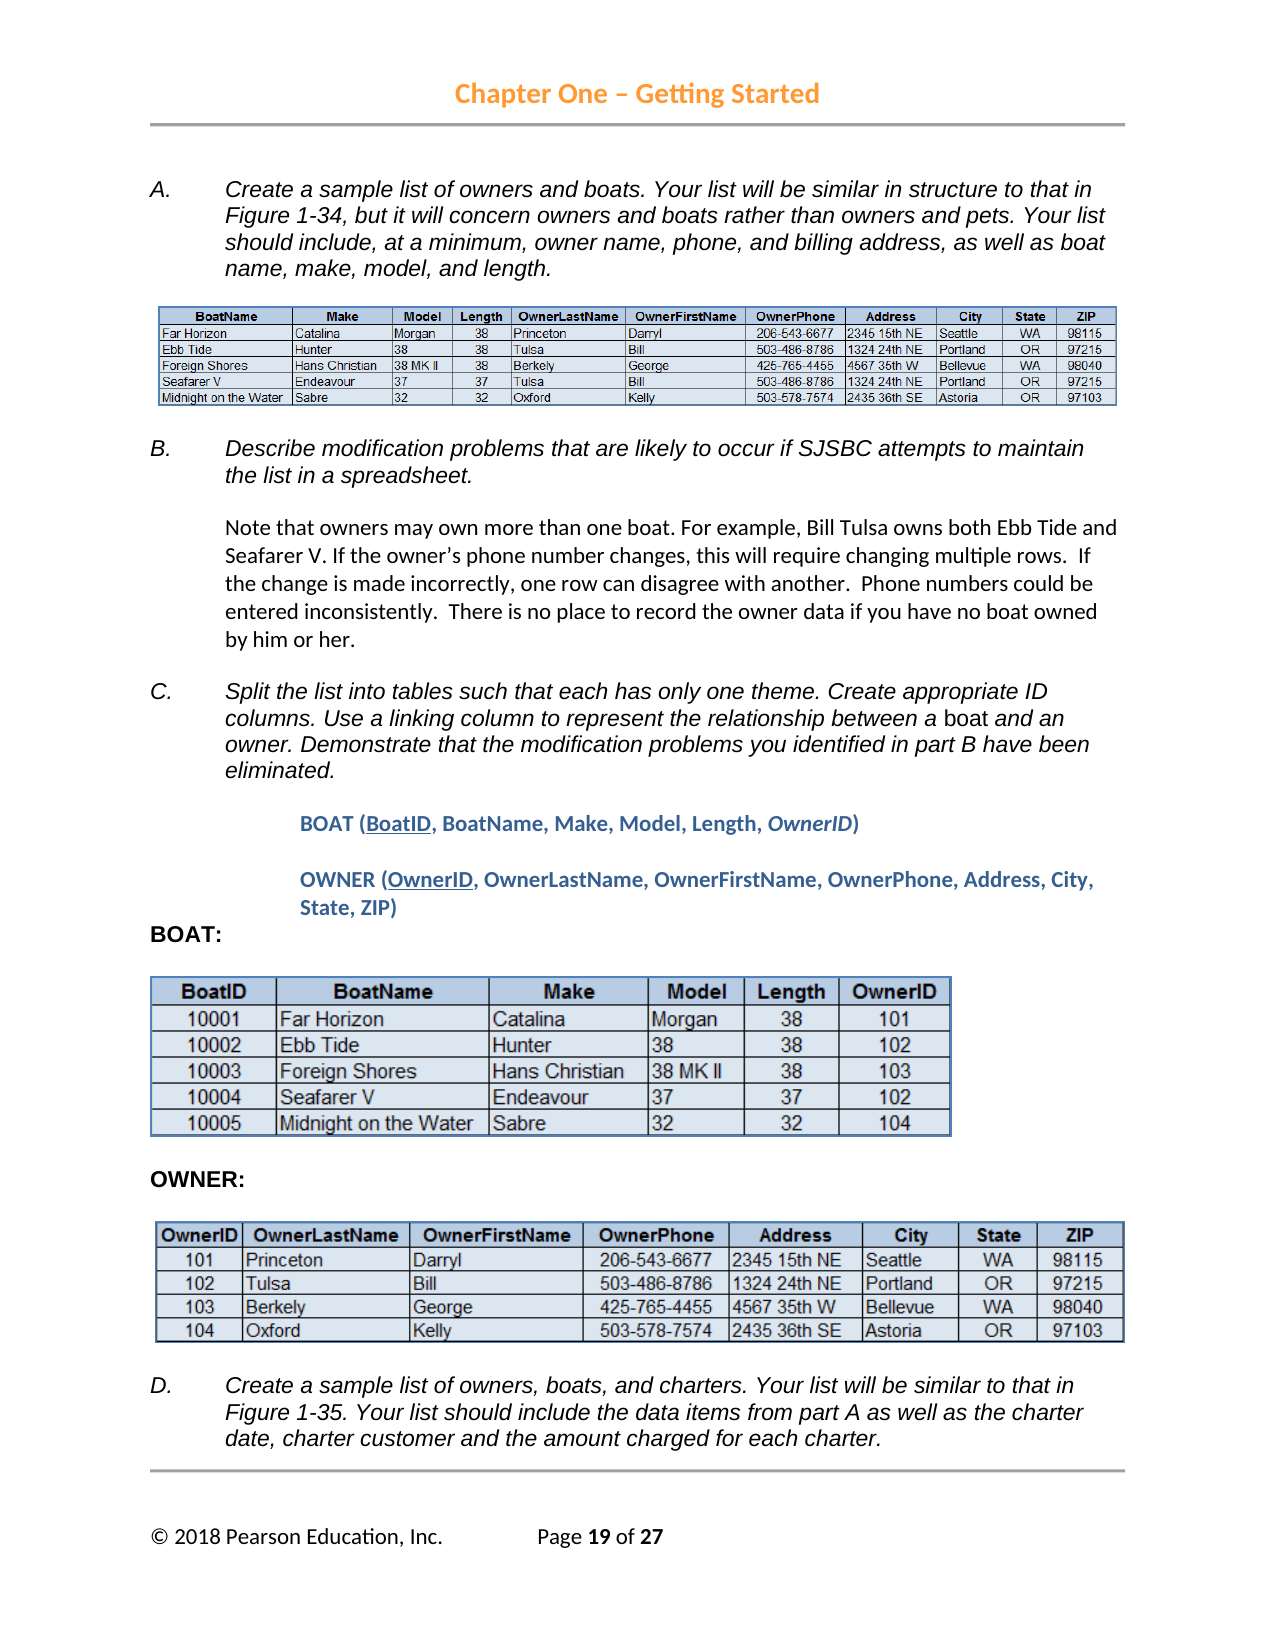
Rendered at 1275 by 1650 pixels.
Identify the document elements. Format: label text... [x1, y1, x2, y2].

picture [156, 1223, 1124, 1342]
picture [152, 978, 950, 1135]
text BOAT (BoatID, BoatName, Make, Model, Length, OwnerID) [300, 809, 1125, 837]
list Create a sample list of owners, boats, and charters. Your list will be similar to that in Figure 1-35. Your list should include the data items from part A as well as the charter date, charter customer and the amount charged for each charter. [150, 1372, 1125, 1451]
text OWNER: [150, 1166, 1125, 1192]
list Create a sample list of owners and boats. Your list will be similar in structure to that in Figure 1-34, but it will concern owners and boats rather than owners and pets. Your list should include, at a minimum, owner name, phone, and billing address, as well as boat name, make, model, and length. [150, 176, 1125, 281]
picture [160, 308, 1116, 405]
list Describe modification problems that are likely to occur if SJSBC attempts to maintain the list in a spreadsheet. [150, 435, 1125, 488]
text Note that owners may own more than one boat. For example, Bill Tulsa owns both Ebb Tide and Seafarer V. If the owner’s phone number changes, this will require changing multiple rows. If the change is made incorrectly, one row can disagree with another. Phone numbers could be entered inconsistently. There is no place to record the owner data if you have no boat owned by him or her. [225, 513, 1125, 653]
text OWNER (OwnerID, OwnerLastName, OwnerFirstName, OwnerPhone, Address, City, State, ZIP) [300, 865, 1125, 921]
text BOAT: [150, 921, 1125, 947]
list Split the list into tables such that each has only one theme. Create appropriate ID columns. Use a linking column to represent the relationship between a boat and an owner. Demonstrate that the modification problems you identified in part B have been eliminated. [150, 678, 1125, 784]
